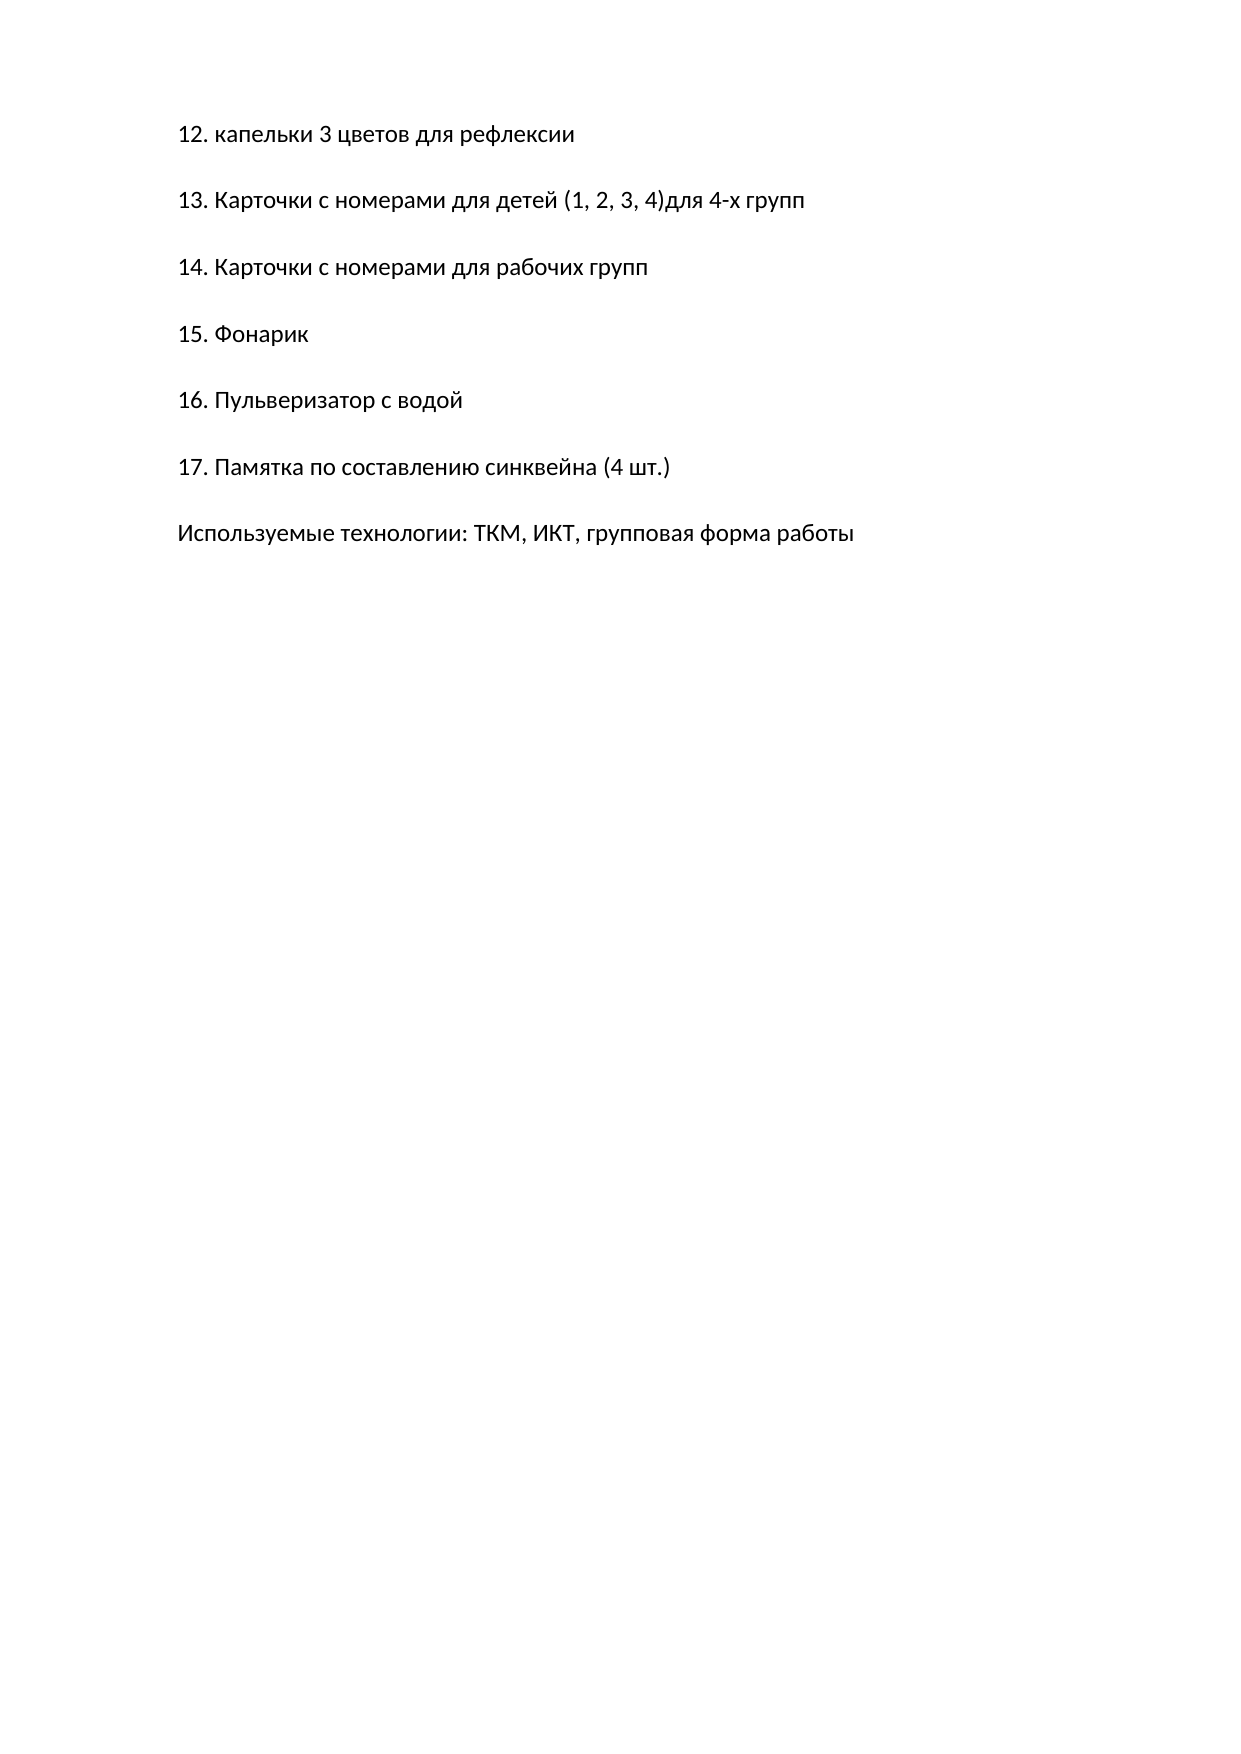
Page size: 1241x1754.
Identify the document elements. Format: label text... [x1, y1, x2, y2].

text 13. Карточки с номерами для детей (1, 2, 3, 4)для 4-х групп [177, 185, 1152, 215]
text 14. Карточки с номерами для рабочих групп [177, 251, 1152, 282]
text 17. Памятка по составлению синквейна (4 шт.) [177, 451, 1152, 481]
text 12. капельки 3 цветов для рефлексии [177, 118, 1152, 149]
text Используемые технологии: ТКМ, ИКТ, групповая форма работы [177, 517, 1152, 548]
text 15. Фонарик [177, 318, 1152, 348]
text 16. Пульверизатор с водой [177, 384, 1152, 415]
